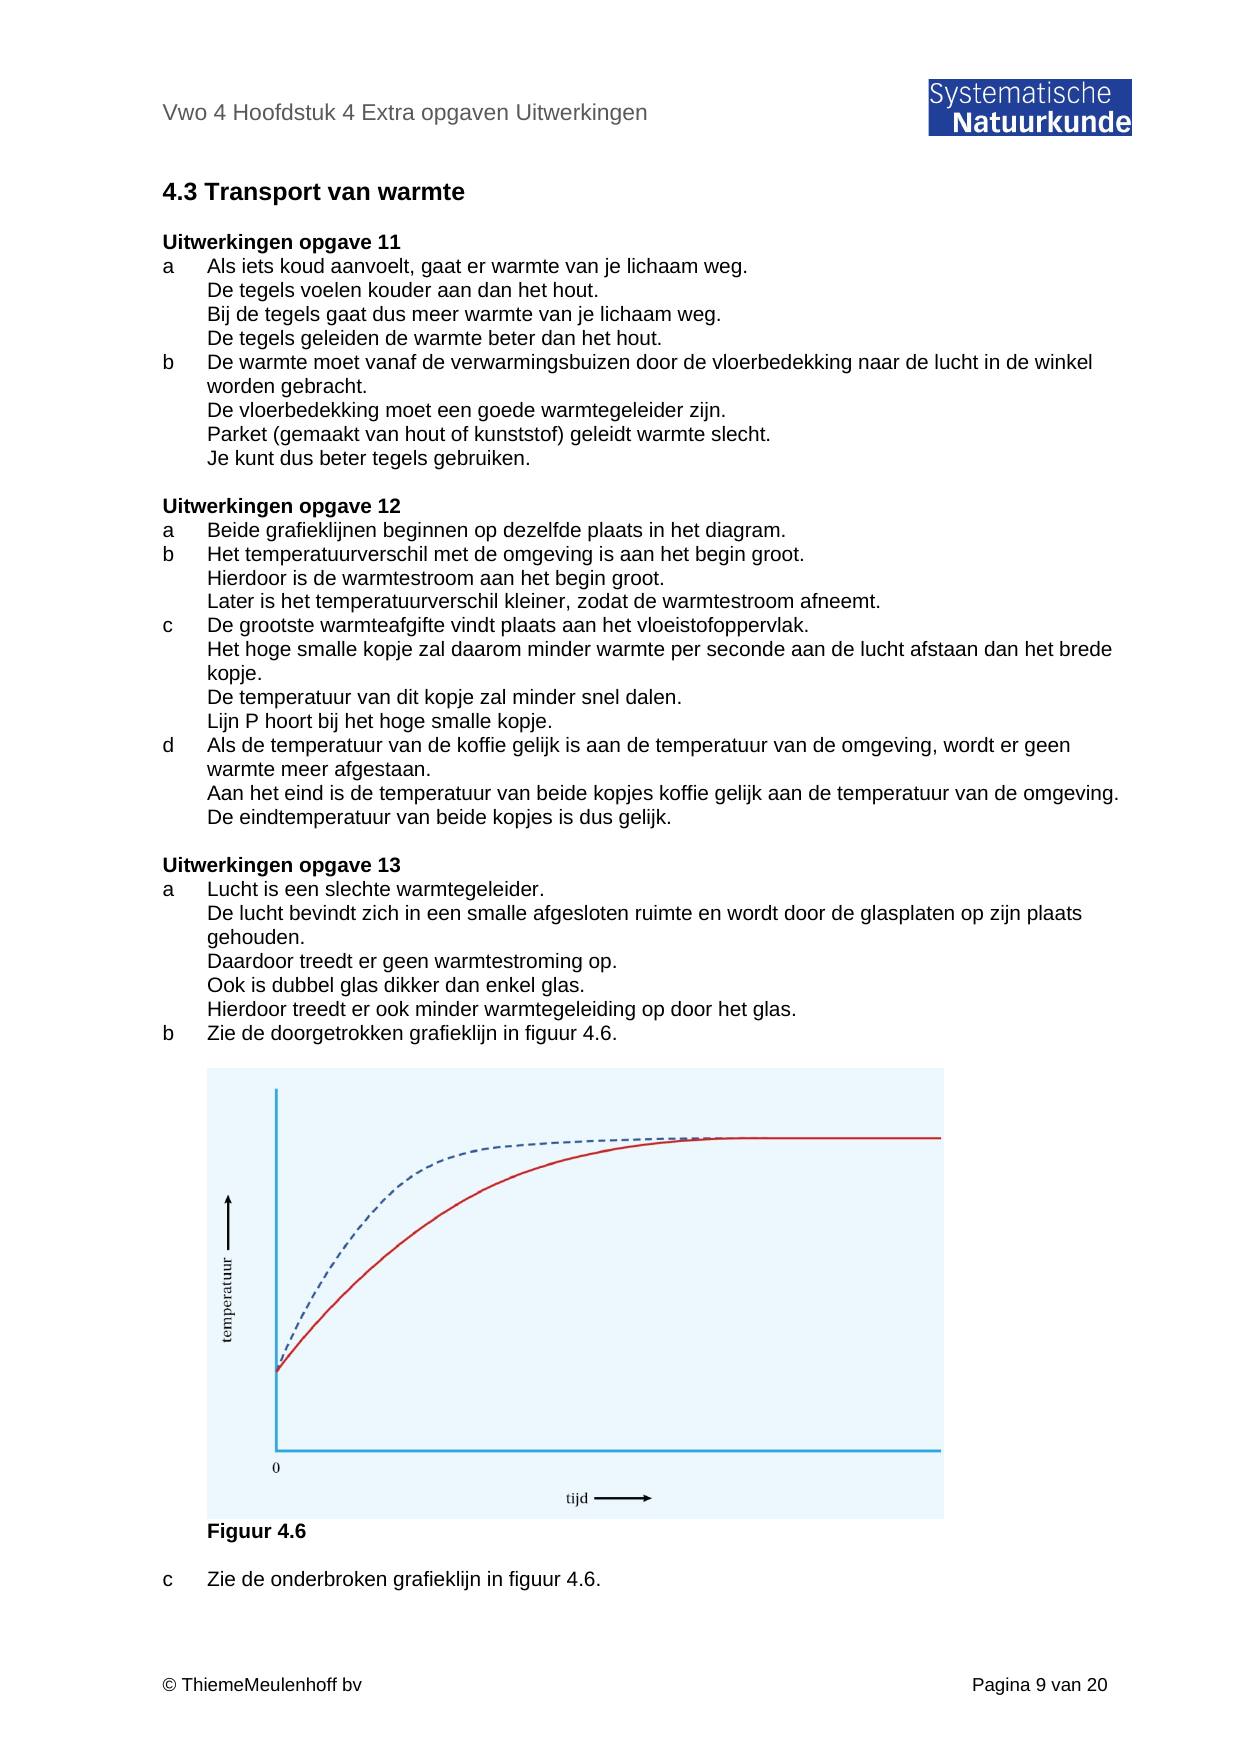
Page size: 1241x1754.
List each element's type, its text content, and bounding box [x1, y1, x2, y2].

text Hierdoor is de warmtestroom aan het begin groot. [207, 565, 1137, 589]
text Figuur 4.6 [207, 1518, 1137, 1542]
text Hierdoor treedt er ook minder warmtegeleiding op door het glas. [207, 997, 1137, 1021]
text Uitwerkingen opgave 11 [162, 230, 1137, 254]
text b Het temperatuurverschil met de omgeving is aan het begin groot. [162, 541, 1137, 565]
text Daardoor treedt er geen warmtestroming op. [207, 949, 1137, 973]
text 4.3 Transport van warmte [162, 177, 1137, 206]
text Bij de tegels gaat dus meer warmte van je lichaam weg. [207, 302, 1137, 326]
text a Als iets koud aanvoelt, gaat er warmte van je lichaam weg. [162, 254, 1137, 278]
text De temperatuur van dit kopje zal minder snel dalen. [207, 685, 1137, 709]
text a Beide grafieklijnen beginnen op dezelfde plaats in het diagram. [162, 517, 1137, 541]
text De tegels geleiden de warmte beter dan het hout. [207, 326, 1137, 350]
text Later is het temperatuurverschil kleiner, zodat de warmtestroom afneemt. [207, 589, 1137, 613]
text De eindtemperatuur van beide kopjes is dus gelijk. [207, 805, 1137, 829]
text d Als de temperatuur van de koffie gelijk is aan de temperatuur van de omgeving, wordt er geen warmte meer afgestaan. [162, 733, 1137, 781]
text b Zie de doorgetrokken grafieklijn in figuur 4.6. [162, 1021, 1137, 1044]
text Ook is dubbel glas dikker dan enkel glas. [207, 973, 1137, 997]
text Aan het eind is de temperatuur van beide kopjes koffie gelijk aan de temperatuur van de omgeving. [207, 781, 1137, 805]
text De tegels voelen kouder aan dan het hout. [207, 278, 1137, 302]
text b De warmte moet vanaf de verwarmingsbuizen door de vloerbedekking naar de lucht in de winkel worden gebracht. [162, 350, 1137, 398]
text c Zie de onderbroken grafieklijn in figuur 4.6. [162, 1566, 1137, 1590]
text Het hoge smalle kopje zal daarom minder warmte per seconde aan de lucht afstaan dan het brede kopje. [207, 637, 1137, 685]
text Lijn P hoort bij het hoge smalle kopje. [207, 709, 1137, 733]
text De lucht bevindt zich in een smalle afgesloten ruimte en wordt door de glasplaten op zijn plaats gehouden. [207, 901, 1137, 949]
text Uitwerkingen opgave 13 [162, 853, 1137, 877]
text Parket (gemaakt van hout of kunststof) geleidt warmte slecht. [207, 422, 1137, 446]
text Je kunt dus beter tegels gebruiken. [207, 446, 1137, 469]
text De vloerbedekking moet een goede warmtegeleider zijn. [207, 398, 1137, 422]
text Uitwerkingen opgave 12 [162, 493, 1137, 517]
text a Lucht is een slechte warmtegeleider. [162, 877, 1137, 901]
picture [928, 79, 1132, 136]
picture [206, 1068, 945, 1519]
text c De grootste warmteafgifte vindt plaats aan het vloeistofoppervlak. [162, 613, 1137, 637]
